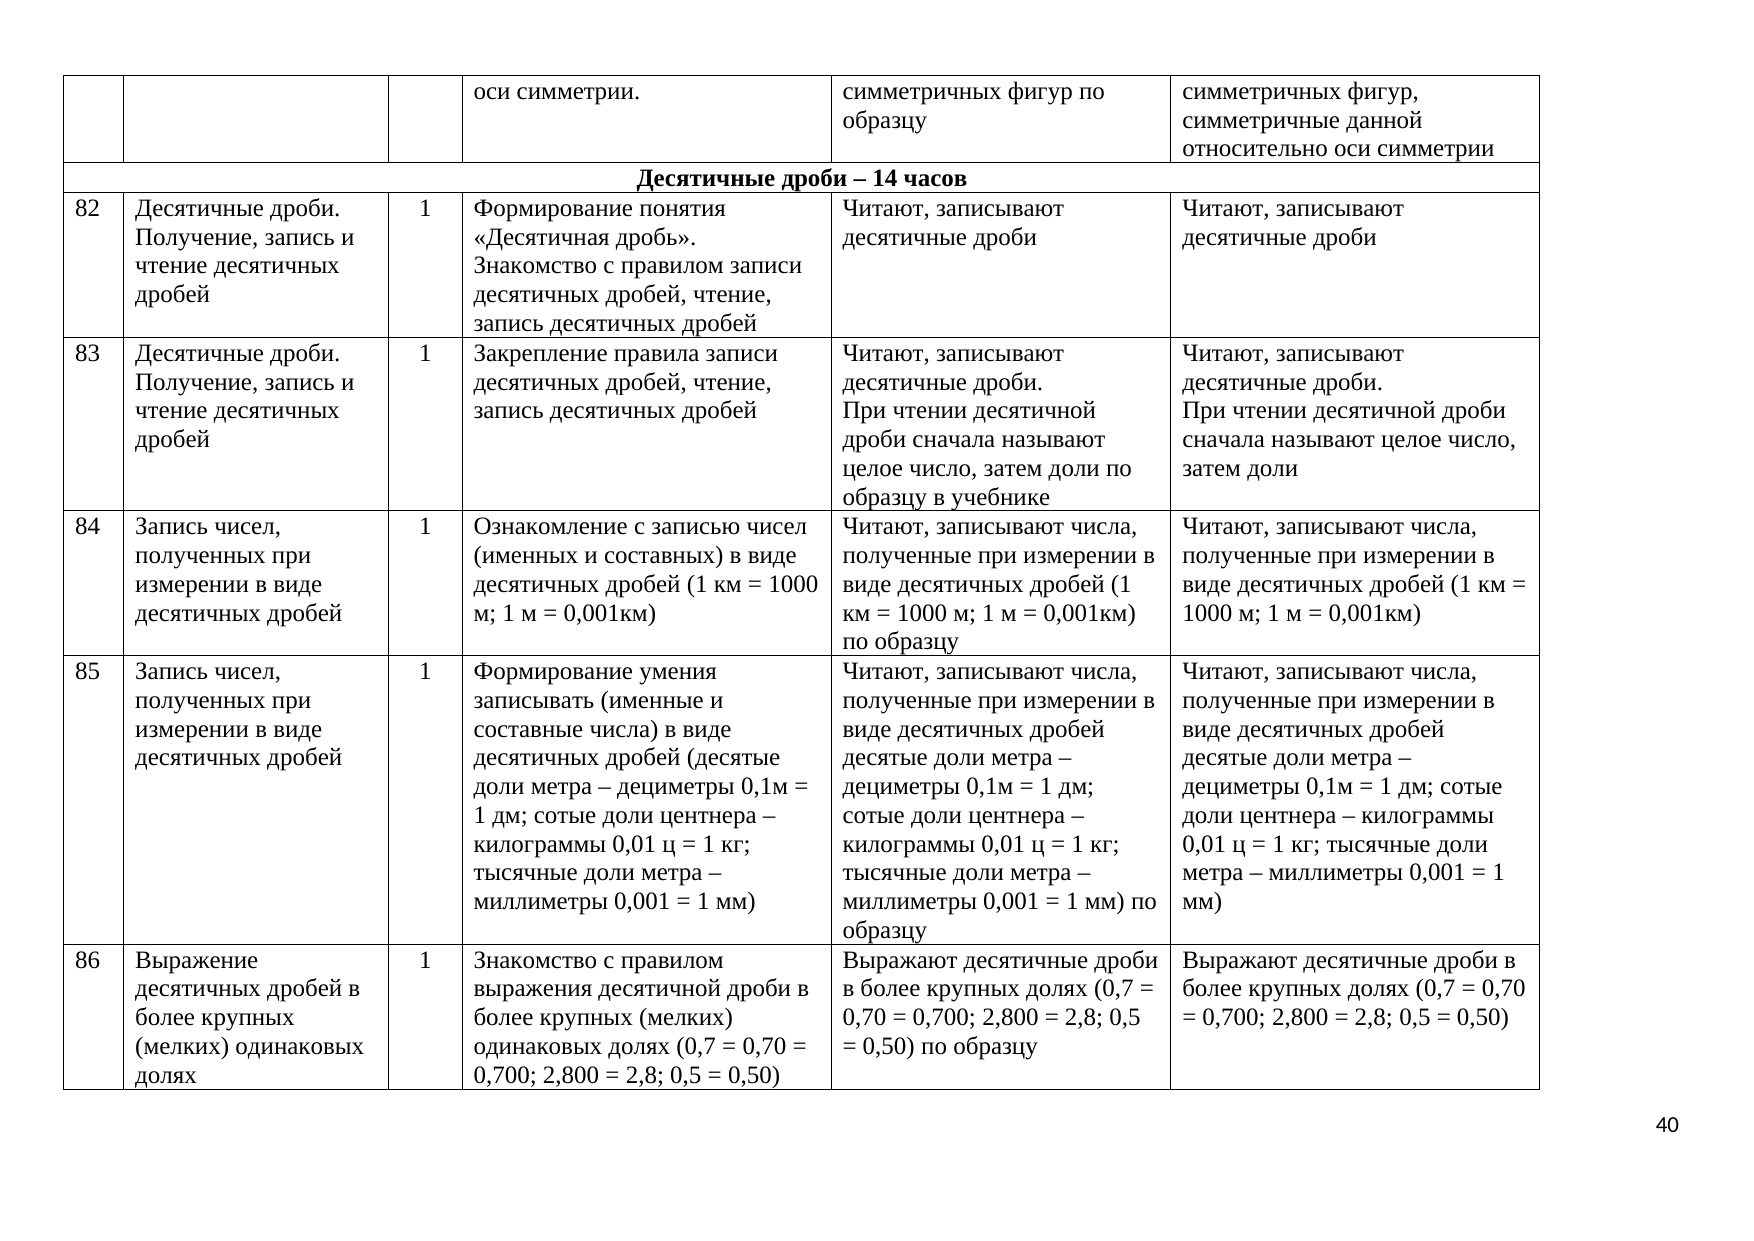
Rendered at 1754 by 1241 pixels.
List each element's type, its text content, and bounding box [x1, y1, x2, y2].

table_cell Запись чисел, полученных при измерении в виде десятичных дробей [124, 656, 388, 944]
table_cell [1171, 76, 1539, 162]
table_cell Формирование понятия «Десятичная дробь». Знакомство с правилом записи десятичных дробей, чтение, запись десятичных дробей [696, 193, 831, 337]
table_cell Читают, записывают числа, полученные при измерении в виде десятичных дробей (1 км = 1000 м; 1 м = 0,001км) [1171, 511, 1539, 655]
table_cell Выражают десятичные дроби в более крупных долях (0,7 = 0,70 = 0,700; 2,800 = 2,8; 0,5 = 0,50) [1171, 945, 1539, 1088]
table_cell 1 [389, 193, 462, 337]
table_cell 81 [64, 76, 123, 162]
table_cell Читают, записывают десятичные дроби [1171, 193, 1539, 337]
table_cell 1 [389, 76, 462, 162]
table_cell 1 [389, 656, 462, 944]
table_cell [124, 76, 388, 162]
table_cell Читают, записывают десятичные дроби [832, 193, 1170, 337]
table_cell Знакомство с правилом выражения десятичной дроби в более крупных (мелких) одинаковых долях (0,7 = 0,70 = 0,700; 2,800 = 2,8; 0,5 = 0,50) [463, 945, 831, 1088]
table_cell Десятичные дроби. Получение, запись и чтение десятичных дробей [124, 193, 388, 337]
table_cell 1 [389, 945, 462, 1088]
table_cell 85 [64, 656, 123, 944]
table_cell Читают, записывают числа, полученные при измерении в виде десятичных дробей десятые доли метра – дециметры 0,1м = 1 дм; сотые доли центнера – килограммы 0,01 ц = 1 кг; тысячные доли метра – миллиметры 0,001 = 1 мм) по образцу [832, 656, 1170, 944]
table_cell Выражают десятичные дроби в более крупных долях (0,7 = 0,70 = 0,700; 2,800 = 2,8; 0,5 = 0,50) по образцу [832, 945, 1170, 1088]
table_cell Формирование умения записывать (именные и составные числа) в виде десятичных дробей (десятые доли метра – дециметры 0,1м = 1 дм; сотые доли центнера – килограммы 0,01 ц = 1 кг; тысячные доли метра – миллиметры 0,001 = 1 мм) [463, 656, 831, 944]
table_cell Закрепление правила записи десятичных дробей, чтение, запись десятичных дробей [463, 338, 831, 510]
table_cell 83 [64, 338, 123, 510]
table_cell 1 [389, 338, 462, 510]
table_cell 86 [64, 945, 123, 1088]
table_cell Ознакомление с записью чисел (именных и составных) в виде десятичных дробей (1 км = 1000 м; 1 м = 0,001км) [463, 511, 831, 655]
table_cell Читают, записывают десятичные дроби. При чтении десятичной дроби сначала называют целое число, затем доли по образцу в учебнике [832, 338, 1170, 510]
table_cell Запись чисел, полученных при измерении в виде десятичных дробей [124, 511, 388, 655]
table_cell Выражение десятичных дробей в более крупных (мелких) одинаковых долях [124, 945, 388, 1088]
table_cell Десятичные дроби. Получение, запись и чтение десятичных дробей [124, 338, 388, 510]
table_cell 1 [389, 511, 462, 655]
table_cell 82 [64, 193, 123, 337]
table_cell Читают, записывают числа, полученные при измерении в виде десятичных дробей (1 км = 1000 м; 1 м = 0,001км) по образцу [832, 511, 1170, 655]
table_cell Читают, записывают десятичные дроби. При чтении десятичной дроби сначала называют целое число, затем доли [1171, 338, 1539, 510]
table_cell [832, 76, 1170, 162]
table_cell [463, 76, 831, 162]
table_cell 84 [64, 511, 123, 655]
table_cell Десятичные дроби – 14 часов [64, 163, 1539, 192]
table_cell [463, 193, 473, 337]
table_cell Читают, записывают числа, полученные при измерении в виде десятичных дробей десятые доли метра – дециметры 0,1м = 1 дм; сотые доли центнера – килограммы 0,01 ц = 1 кг; тысячные доли метра – миллиметры 0,001 = 1 мм) [1171, 656, 1539, 944]
